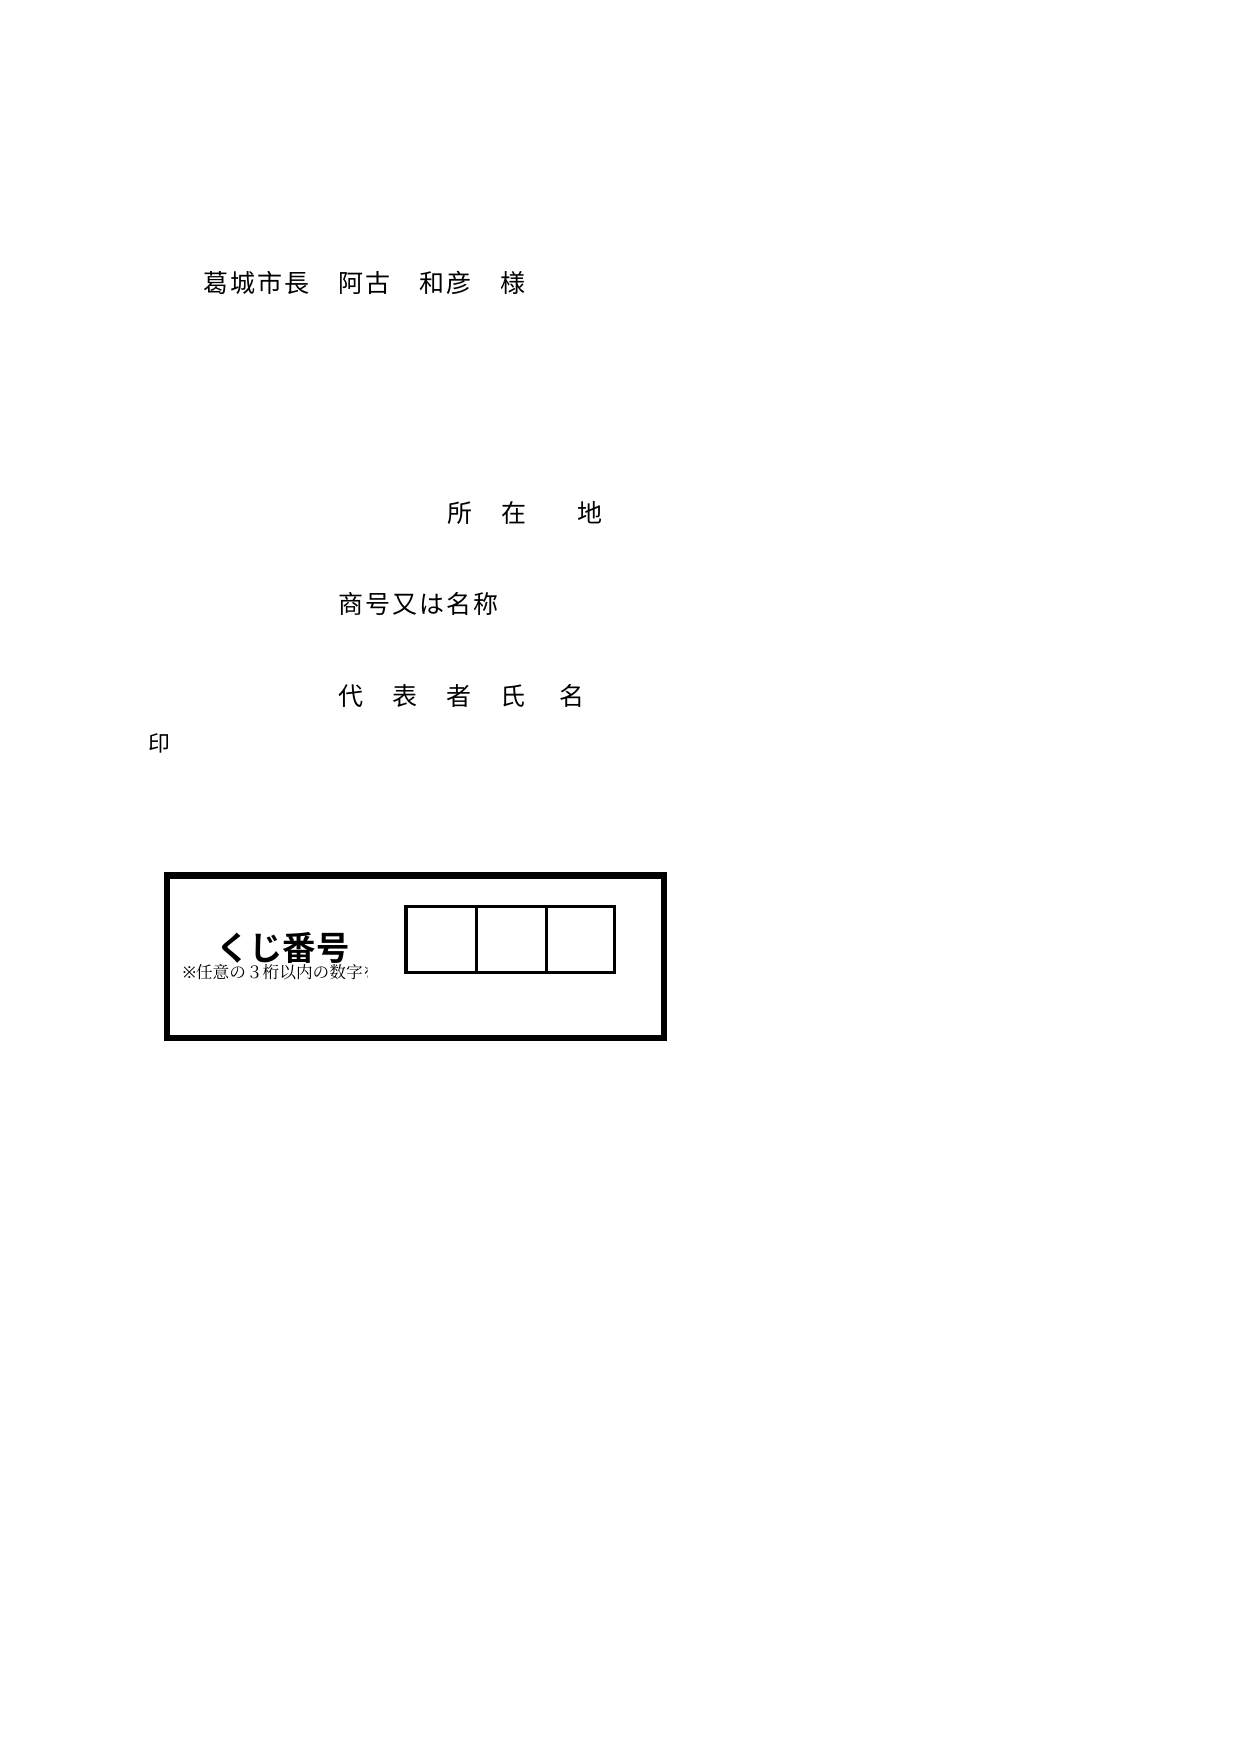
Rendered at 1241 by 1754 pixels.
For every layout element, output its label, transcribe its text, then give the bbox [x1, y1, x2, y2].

text 代表者氏名 印 [149, 673, 1151, 765]
text 商号又は名称 [149, 581, 1151, 627]
text 所在地 [149, 489, 1151, 535]
text 葛城市長 阿古 和彦 様 [149, 259, 1151, 305]
